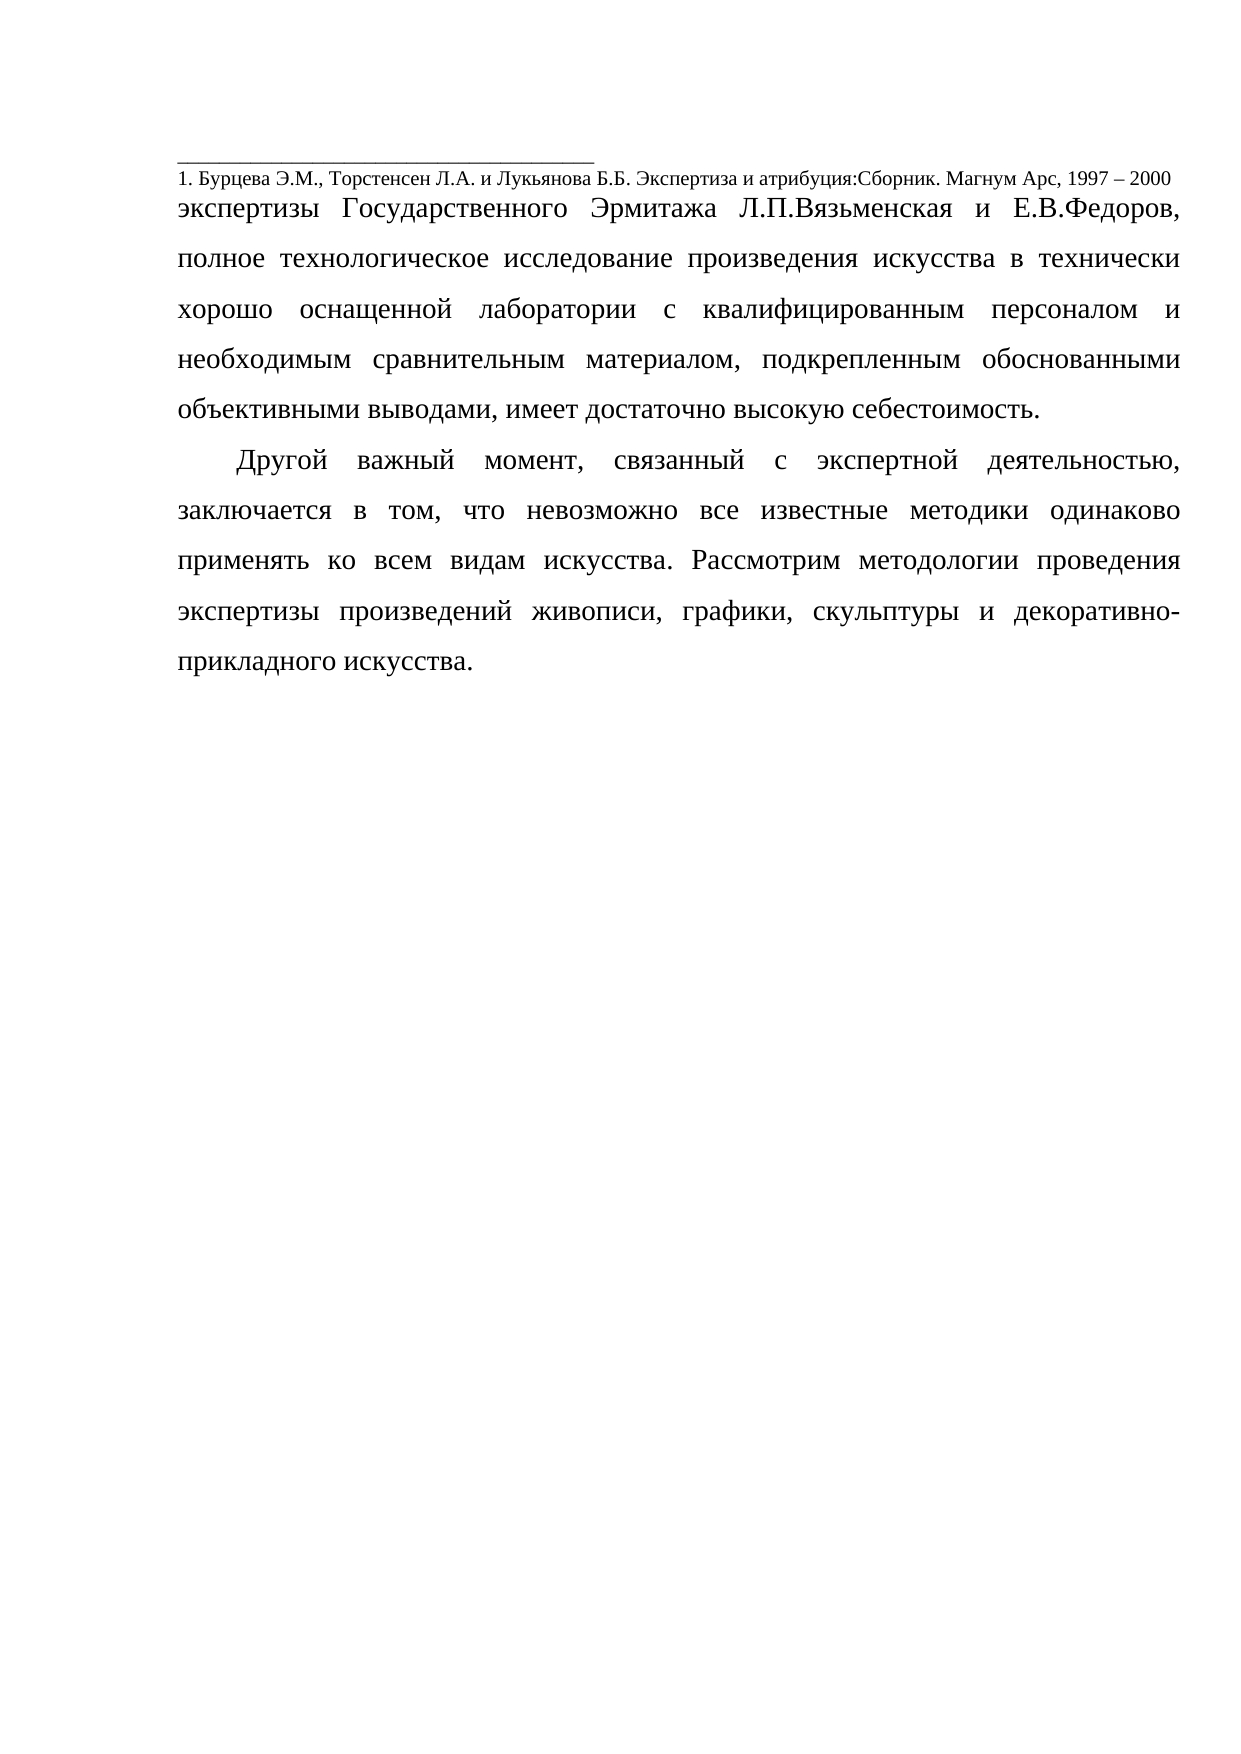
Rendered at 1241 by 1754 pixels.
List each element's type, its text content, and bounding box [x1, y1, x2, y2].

text экспертизы Государственного Эрмитажа Л.П.Вязьменская и Е.В.Федоров, полное технологическое исследование произведения искусства в технически хорошо оснащенной лаборатории с квалифицированным персоналом и необходимым сравнительным материалом, подкрепленным обоснованными объективными выводами, имеет достаточно высокую себестоимость. [177, 190, 1181, 425]
text 1. Бурцева Э.М., Торстенсен Л.А. и Лукьянова Б.Б. Экспертиза и атрибуция:Сборник. Магнум Арс, 1997 – 2000 [177, 166, 1181, 190]
text Другой важный момент, связанный с экспертной деятельностью, заключается в том, что невозможно все известные методики одинаково применять ко всем видам искусства. Рассмотрим методологии проведения экспертизы произведений живописи, графики, скульптуры и декоративно-прикладного искусства. [177, 442, 1181, 677]
text ________________________________________ [177, 142, 1181, 166]
